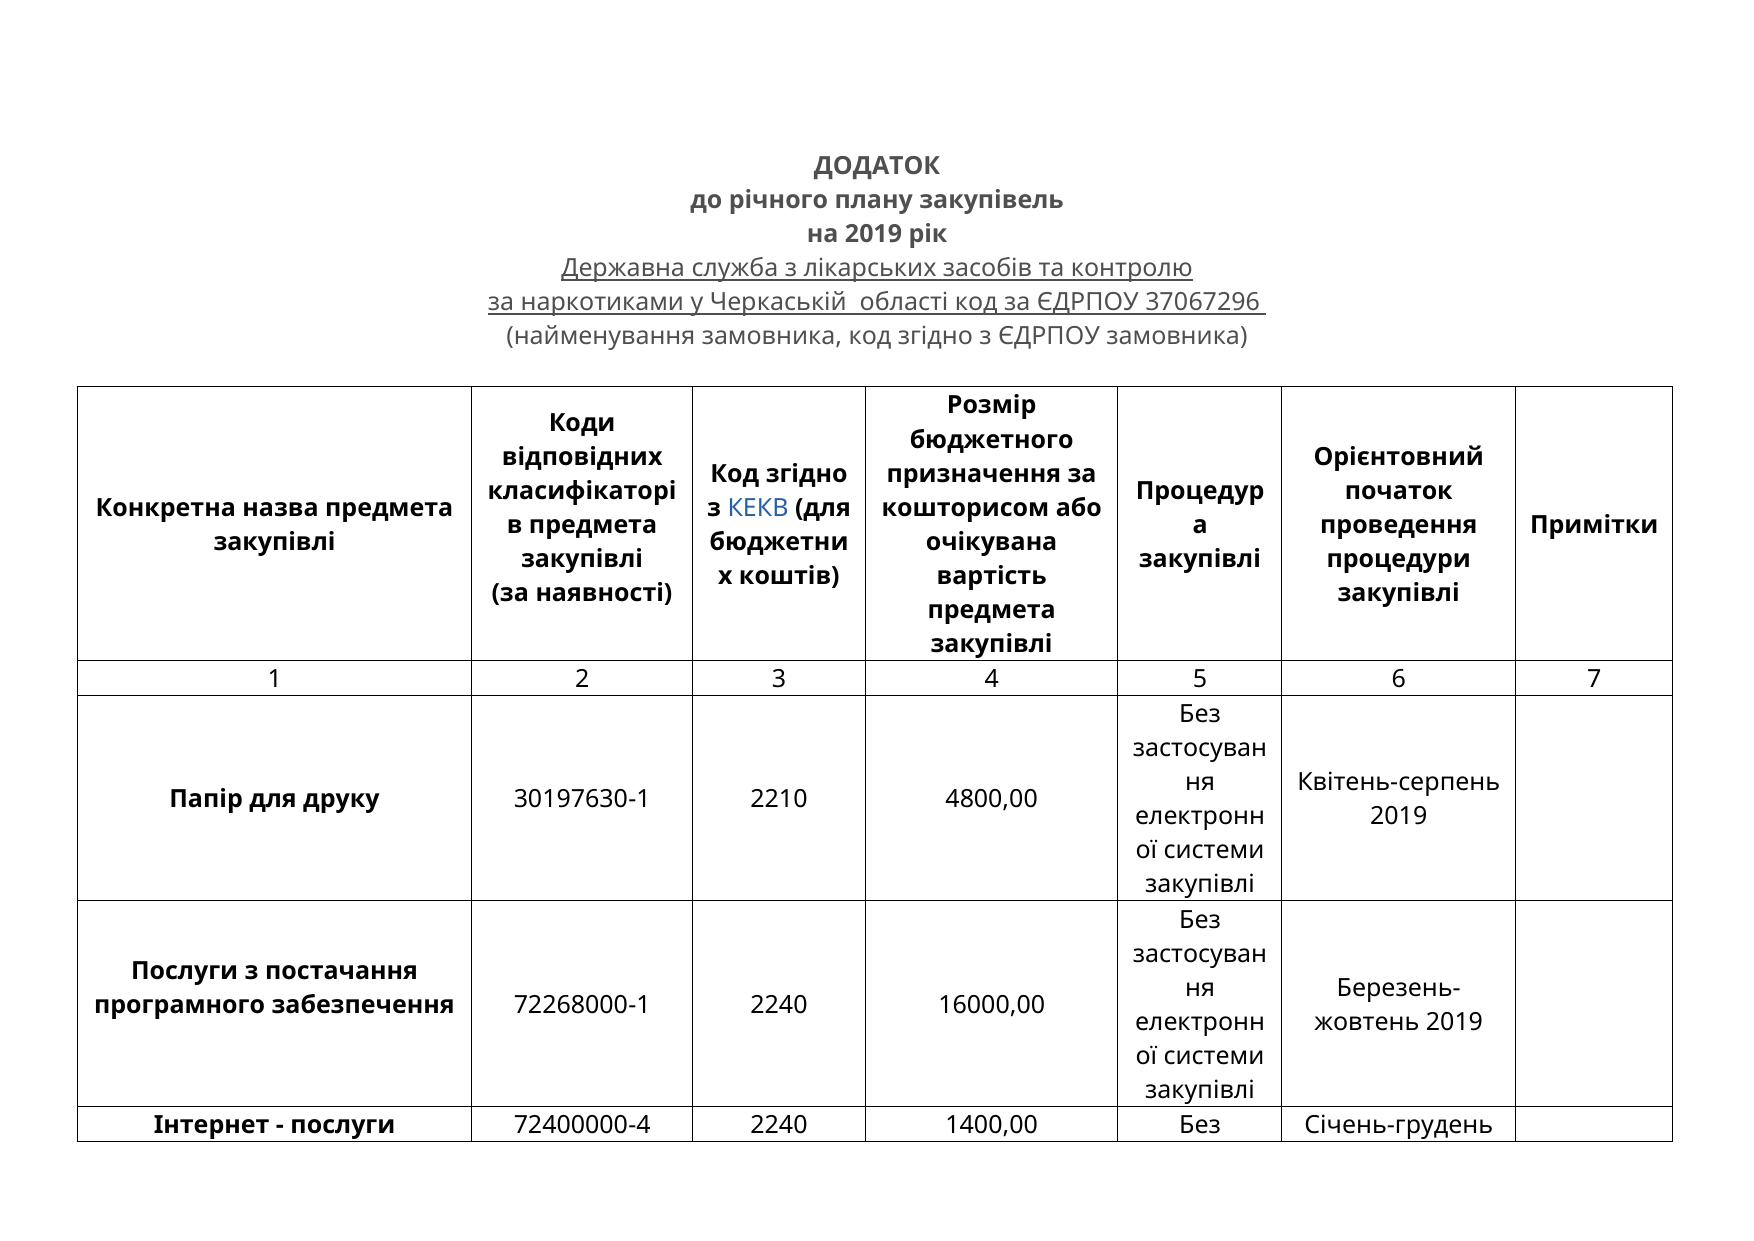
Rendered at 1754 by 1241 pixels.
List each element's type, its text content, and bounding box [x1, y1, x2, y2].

table_cell 16000,00 [866, 901, 1117, 1106]
table_header Конкретна назва предмета закупівлі [78, 387, 471, 660]
table_cell 2 [472, 661, 692, 695]
table_cell 2210 [693, 696, 865, 900]
table_cell 72400000-4 [472, 1107, 692, 1141]
table_header Орієнтовний початок проведення процедури закупівлі [1282, 387, 1515, 660]
table_cell Послуги з постачання програмного забезпечення [78, 901, 471, 1106]
table_cell [1516, 901, 1672, 1106]
table_cell 3 [693, 661, 865, 695]
text до річного плану закупівель на 2019 рік Державна служба з лікарських засобів та контролю [89, 182, 1665, 284]
table_cell 7 [1516, 661, 1672, 695]
table_cell 4 [866, 661, 1117, 695]
table_cell 1 [78, 661, 471, 695]
table_cell Січень-грудень 2019 [1282, 1107, 1515, 1141]
table_cell 30197630-1 [472, 696, 692, 900]
table_header Примітки [1516, 387, 1672, 660]
table_cell [1516, 1107, 1672, 1141]
table_cell 6 [1282, 661, 1515, 695]
table_cell Без застосування електронної системи закупівлі [1118, 696, 1281, 900]
table_cell Інтернет - послуги [78, 1107, 471, 1141]
table_cell Квітень-серпень 2019 [1282, 696, 1515, 900]
table_header Розмір бюджетного призначення за кошторисом або очікувана вартість предмета закупівлі [866, 387, 1117, 660]
table_cell 5 [1118, 661, 1281, 695]
table_cell 2240 [693, 901, 865, 1106]
table_header Коди відповідних класифікаторів предмета закупівлі (за наявності) [472, 387, 692, 660]
table_cell 1400,00 [866, 1107, 1117, 1141]
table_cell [1118, 901, 1281, 1106]
text ДОДАТОК [89, 148, 1665, 182]
table_cell Папір для друку [78, 696, 471, 900]
table_cell [1516, 696, 1672, 900]
table_cell 72268000-1 [472, 901, 692, 1106]
table_cell 4800,00 [866, 696, 1117, 900]
table_cell 2240 [693, 1107, 865, 1141]
table_header Код згідно з КЕКВ (для бюджетних коштів) [693, 387, 865, 660]
table_cell Березень-жовтень 2019 [1282, 901, 1515, 1106]
text за наркотиками у Черкаській області код за ЄДРПОУ 37067296 (найменування замовника, код згідно з ЄДРПОУ замовника) [89, 284, 1665, 352]
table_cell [1118, 1107, 1281, 1141]
table_header Процедура закупівлі [1118, 387, 1281, 660]
